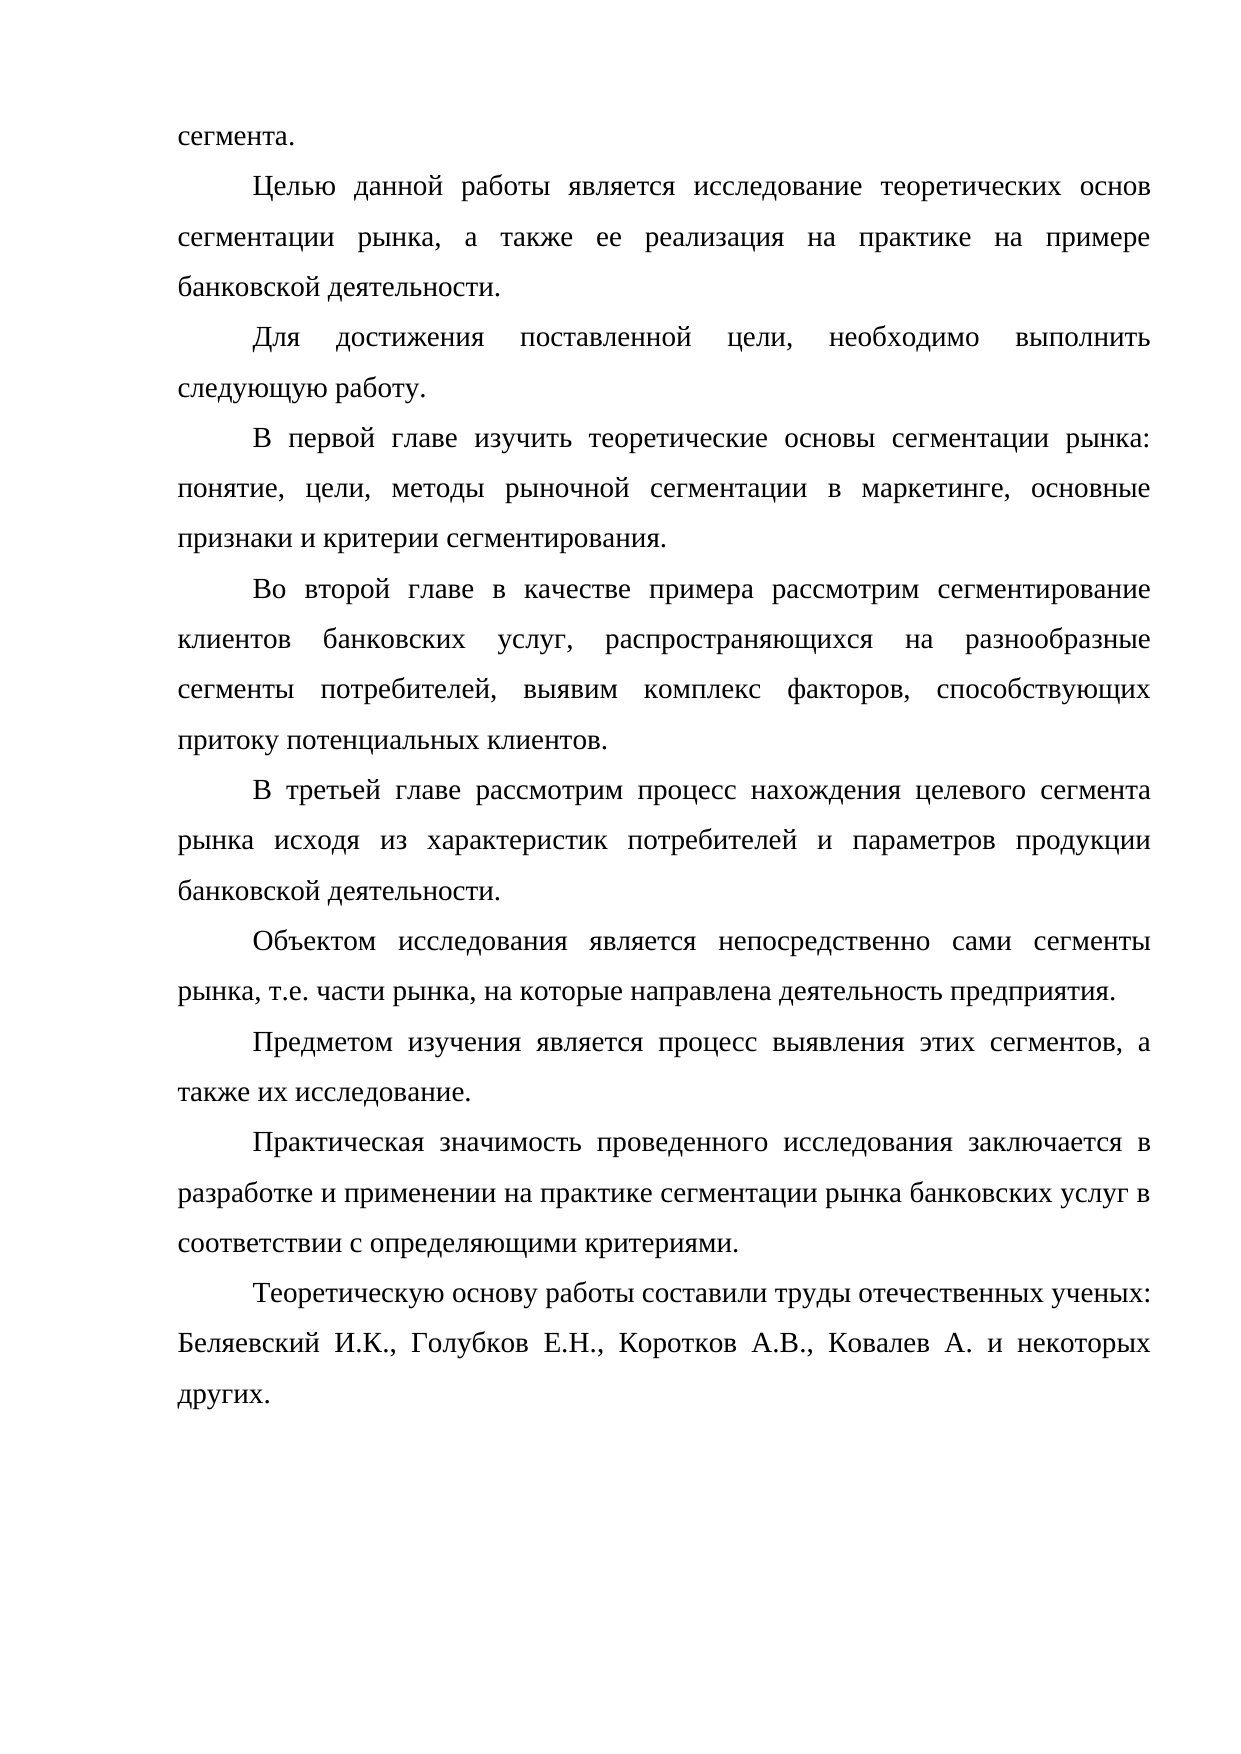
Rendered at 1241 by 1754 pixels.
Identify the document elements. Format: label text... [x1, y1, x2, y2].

text В первой главе изучить теоретические основы сегментации рынка: понятие, цели, методы рыночной сегментации в маркетинге, основные признаки и критерии сегментирования. [177, 420, 1152, 554]
text Предметом изучения является процесс выявления этих сегментов, а также их исследование. [177, 1024, 1152, 1108]
text Целью данной работы является исследование теоретических основ сегментации рынка, а также ее реализация на практике на примере банковской деятельности. [177, 168, 1152, 303]
text Теоретическую основу работы составили труды отечественных ученых: Беляевский И.К., Голубков Е.Н., Коротков А.В., Ковалев А. и некоторых других. [177, 1275, 1152, 1409]
text Во второй главе в качестве примера рассмотрим сегментирование клиентов банковских услуг, распространяющихся на разнообразные сегменты потребителей, выявим комплекс факторов, способствующих притоку потенциальных клиентов. [177, 571, 1152, 755]
text Объектом исследования является непосредственно сами сегменты рынка, т.е. части рынка, на которые направлена деятельность предприятия. [177, 923, 1152, 1007]
text Для достижения поставленной цели, необходимо выполнить следующую работу. [177, 319, 1152, 403]
text Практическая значимость проведенного исследования заключается в разработке и применении на практике сегментации рынка банковских услуг в соответствии с определяющими критериями. [177, 1124, 1152, 1258]
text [177, 118, 1152, 152]
text В третьей главе рассмотрим процесс нахождения целевого сегмента рынка исходя из характеристик потребителей и параметров продукции банковской деятельности. [177, 772, 1152, 906]
